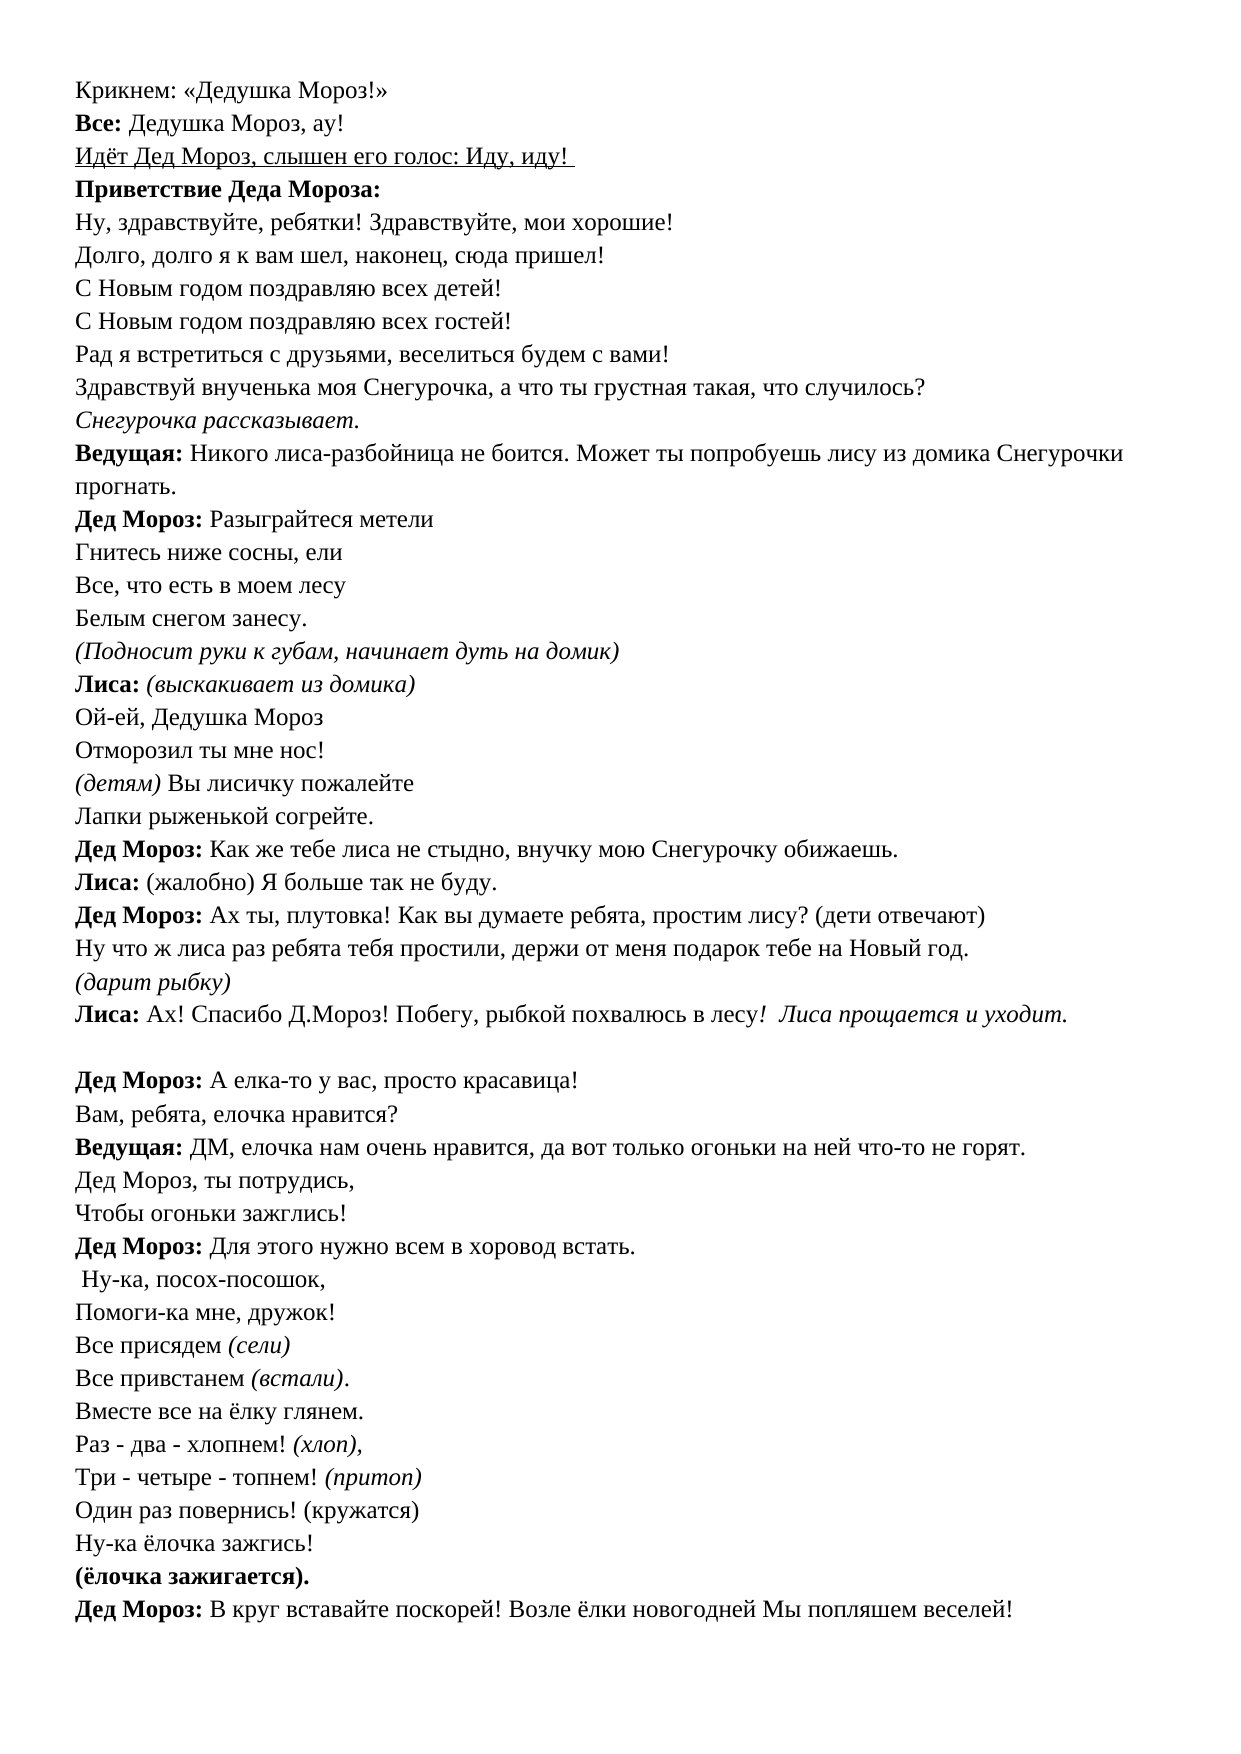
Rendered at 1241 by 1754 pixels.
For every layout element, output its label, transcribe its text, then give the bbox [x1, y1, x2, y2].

text Дед Мороз, ты потрудись, Чтобы огоньки зажглись! Дед Мороз: Для этого нужно всем в хоровод встать. [75, 1165, 1165, 1259]
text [75, 75, 1165, 1160]
text Ну-ка, посох-посошок, Помоги-ка мне, дружок! Все присядем (сели) Все привстанем (встали). Вместе все на ёлку глянем. Раз - два - хлопнем! (хлоп), Три - четыре - топнем! (притоп) Один раз повернись! (кружатся) Ну-ка ёлочка зажгись! [75, 1264, 1165, 1557]
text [75, 1561, 1165, 1656]
